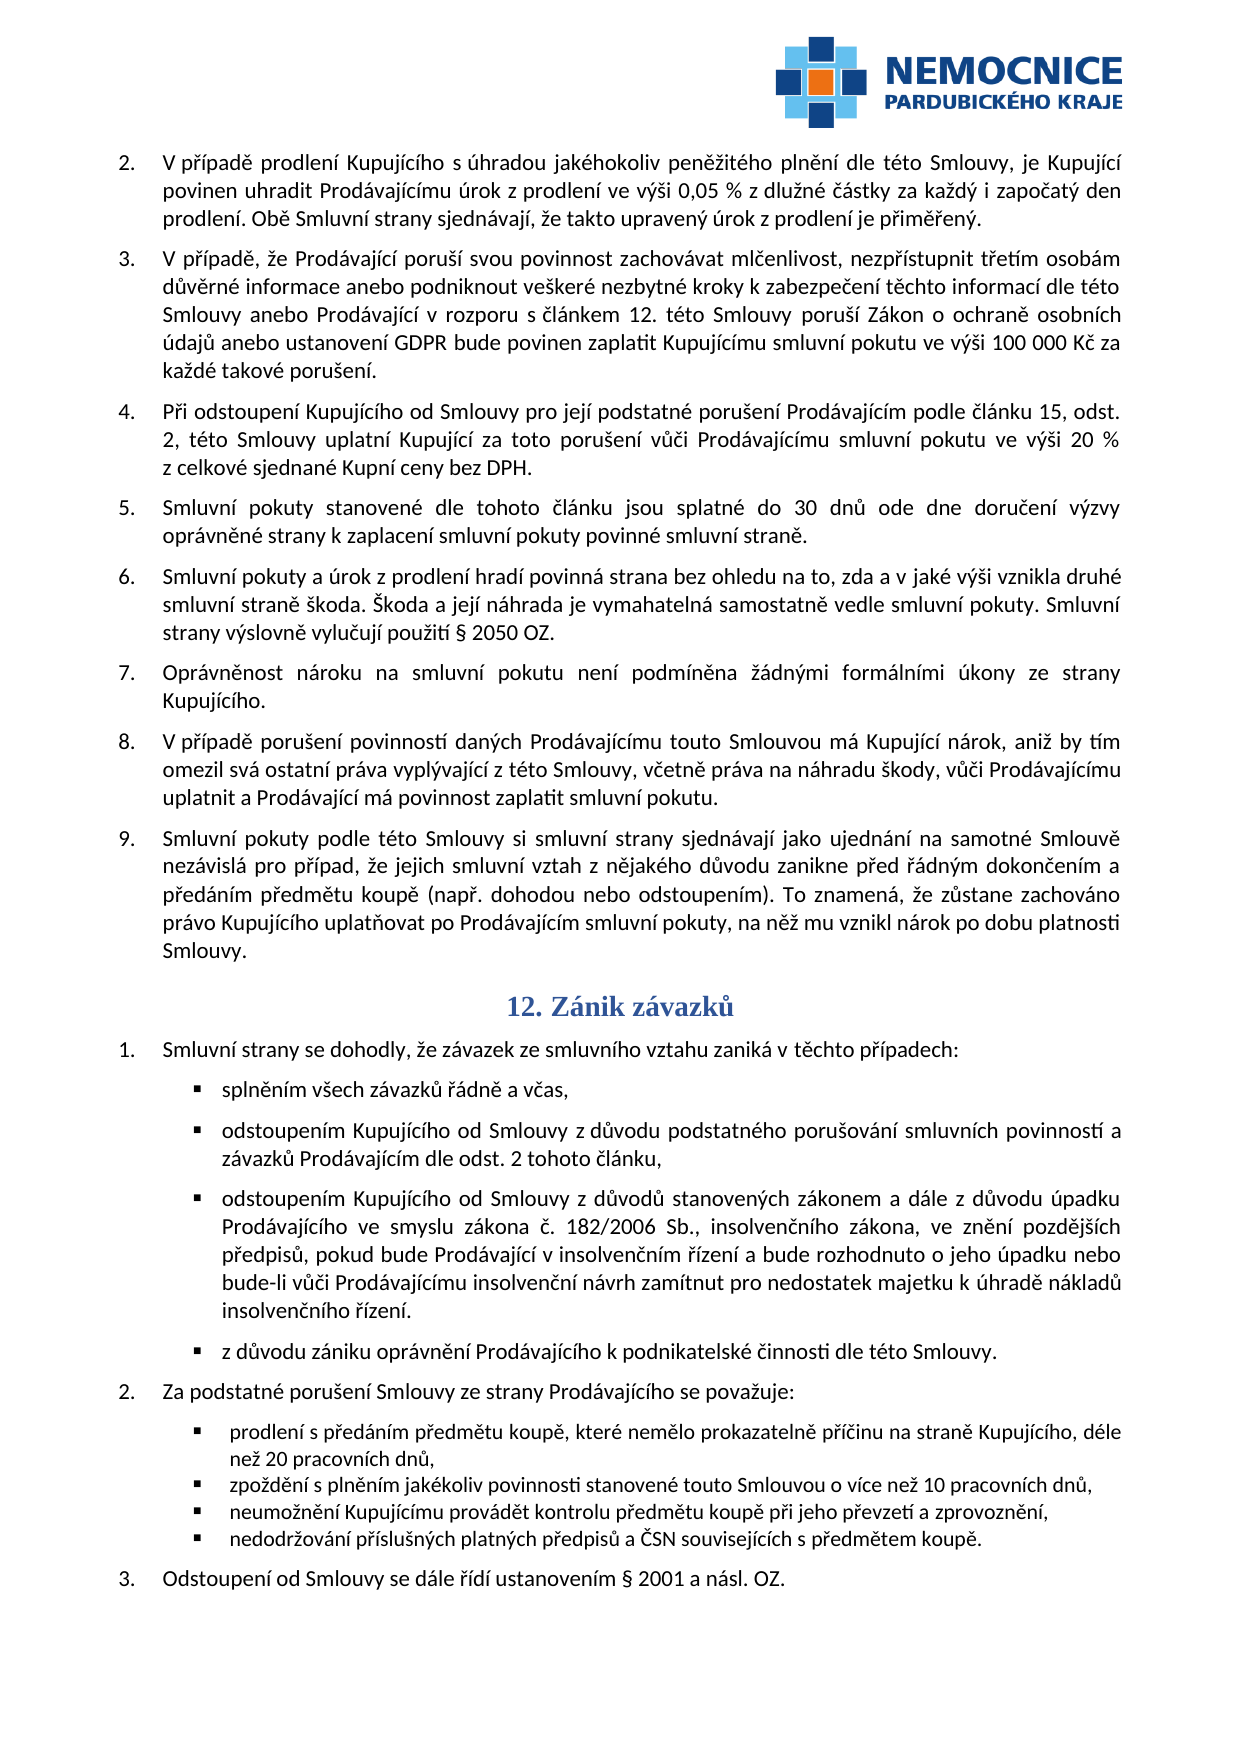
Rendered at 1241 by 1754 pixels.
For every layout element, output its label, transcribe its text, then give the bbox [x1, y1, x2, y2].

list nedodržování příslušných platných předpisů a ČSN souvisejících s předmětem koupě. [192, 1525, 1122, 1551]
list Smluvní pokuty a úrok z prodlení hradí povinná strana bez ohledu na to, zda a v jaké výši vznikla druhé smluvní straně škoda. Škoda a její náhrada je vymahatelná samostatně vedle smluvní pokuty. Smluvní strany výslovně vylučují použití § 2050 OZ. [118, 562, 1122, 646]
list Při odstoupení Kupujícího od Smlouvy pro její podstatné porušení Prodávajícím podle článku 15, odst. 2, této Smlouvy uplatní Kupující za toto porušení vůči Prodávajícímu smluvní pokutu ve výši 20 % z celkové sjednané Kupní ceny bez DPH. [118, 397, 1122, 481]
list V případě porušení povinností daných Prodávajícímu touto Smlouvou má Kupující nárok, aniž by tím omezil svá ostatní práva vyplývající z této Smlouvy, včetně práva na náhradu škody, vůči Prodávajícímu uplatnit a Prodávající má povinnost zaplatit smluvní pokutu. [118, 727, 1122, 811]
list Smluvní pokuty podle této Smlouvy si smluvní strany sjednávají jako ujednání na samotné Smlouvě nezávislá pro případ, že jejich smluvní vztah z nějakého důvodu zanikne před řádným dokončením a předáním předmětu koupě (např. dohodou nebo odstoupením). To znamená, že zůstane zachováno právo Kupujícího uplatňovat po Prodávajícím smluvní pokuty, na něž mu vznikl nárok po dobu platnosti Smlouvy. [118, 824, 1122, 964]
list V případě prodlení Kupujícího s úhradou jakéhokoliv peněžitého plnění dle této Smlouvy, je Kupující povinen uhradit Prodávajícímu úrok z prodlení ve výši 0,05 % z dlužné částky za každý i započatý den prodlení. Obě Smluvní strany sjednávají, že takto upravený úrok z prodlení je přiměřený. [118, 148, 1122, 232]
list splněním všech závazků řádně a včas, [192, 1075, 1122, 1103]
list odstoupením Kupujícího od Smlouvy z důvodu podstatného porušování smluvních povinností a závazků Prodávajícím dle odst. 2 tohoto článku, [192, 1116, 1122, 1172]
list prodlení s předáním předmětu koupě, které nemělo prokazatelně příčinu na straně Kupujícího, déle než 20 pracovních dnů, [192, 1418, 1122, 1471]
list Oprávněnost nároku na smluvní pokutu není podmíněna žádnými formálními úkony ze strany Kupujícího. [118, 658, 1122, 714]
list Smluvní strany se dohodly, že závazek ze smluvního vztahu zaniká v těchto případech: [118, 1035, 1122, 1063]
list V případě, že Prodávající poruší svou povinnost zachovávat mlčenlivost, nezpřístupnit třetím osobám důvěrné informace anebo podniknout veškeré nezbytné kroky k zabezpečení těchto informací dle této Smlouvy anebo Prodávající v rozporu s článkem 12. této Smlouvy poruší Zákon o ochraně osobních údajů anebo ustanovení GDPR bude povinen zaplatit Kupujícímu smluvní pokutu ve výši 100 000 Kč za každé takové porušení. [118, 244, 1122, 384]
list Odstoupení od Smlouvy se dále řídí ustanovením § 2001 a násl. OZ. [118, 1564, 1122, 1592]
list neumožnění Kupujícímu provádět kontrolu předmětu koupě při jeho převzetí a zprovoznění, [192, 1498, 1122, 1525]
picture [774, 35, 1123, 129]
list Za podstatné porušení Smlouvy ze strany Prodávajícího se považuje: [118, 1377, 1122, 1406]
list zpoždění s plněním jakékoliv povinnosti stanovené touto Smlouvou o více než 10 pracovních dnů, [192, 1471, 1122, 1498]
list z důvodu zániku oprávnění Prodávajícího k podnikatelské činnosti dle této Smlouvy. [192, 1337, 1122, 1365]
subtitle Zánik závazků [118, 989, 1122, 1022]
list Smluvní pokuty stanovené dle tohoto článku jsou splatné do 30 dnů ode dne doručení výzvy oprávněné strany k zaplacení smluvní pokuty povinné smluvní straně. [118, 493, 1122, 549]
list odstoupením Kupujícího od Smlouvy z důvodů stanovených zákonem a dále z důvodu úpadku Prodávajícího ve smyslu zákona č. 182/2006 Sb., insolvenčního zákona, ve znění pozdějších předpisů, pokud bude Prodávající v insolvenčním řízení a bude rozhodnuto o jeho úpadku nebo bude-li vůči Prodávajícímu insolvenční návrh zamítnut pro nedostatek majetku k úhradě nákladů insolvenčního řízení. [192, 1184, 1122, 1324]
